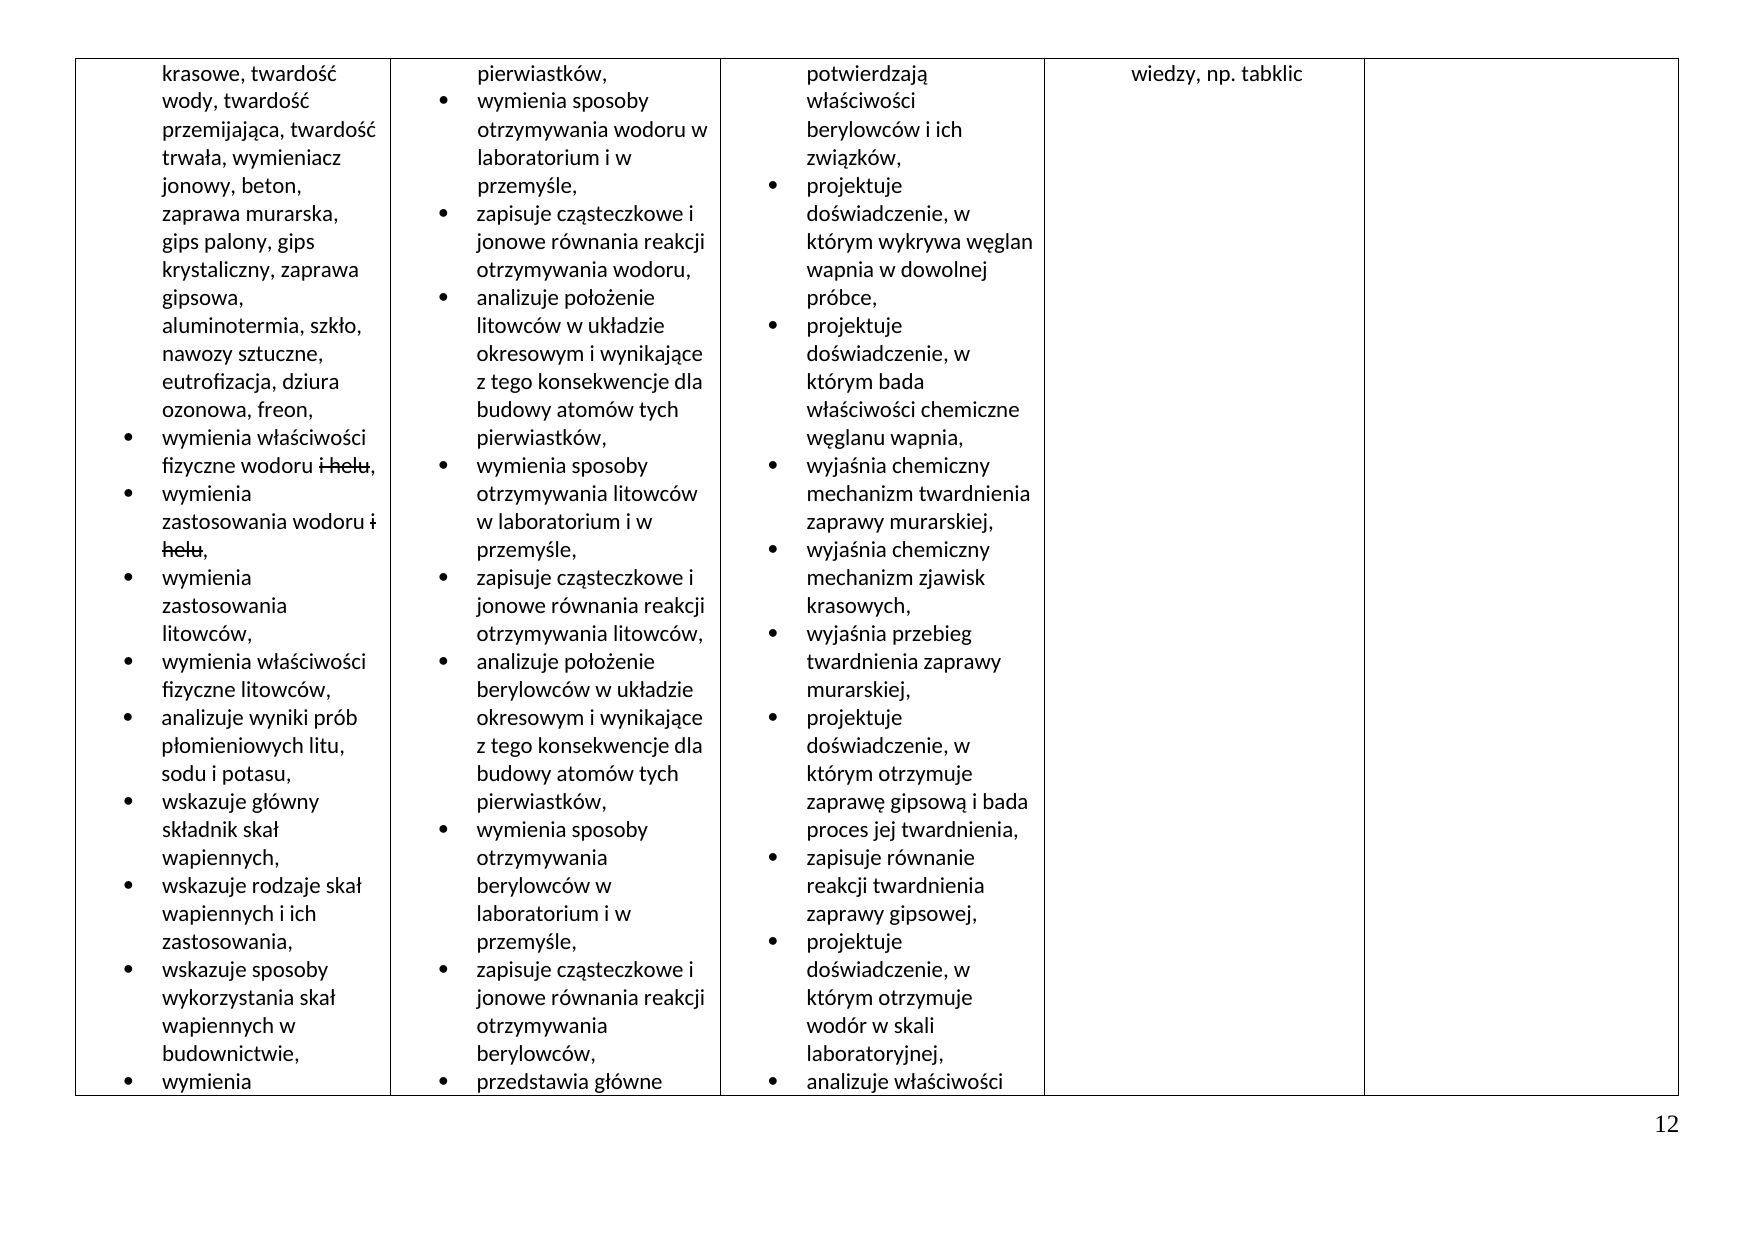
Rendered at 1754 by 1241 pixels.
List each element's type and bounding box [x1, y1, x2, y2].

table_cell [1365, 59, 1678, 1095]
table_cell [391, 59, 720, 1095]
table_cell [1045, 59, 1364, 1095]
table_cell [721, 59, 1044, 1095]
table_cell [76, 59, 390, 1095]
